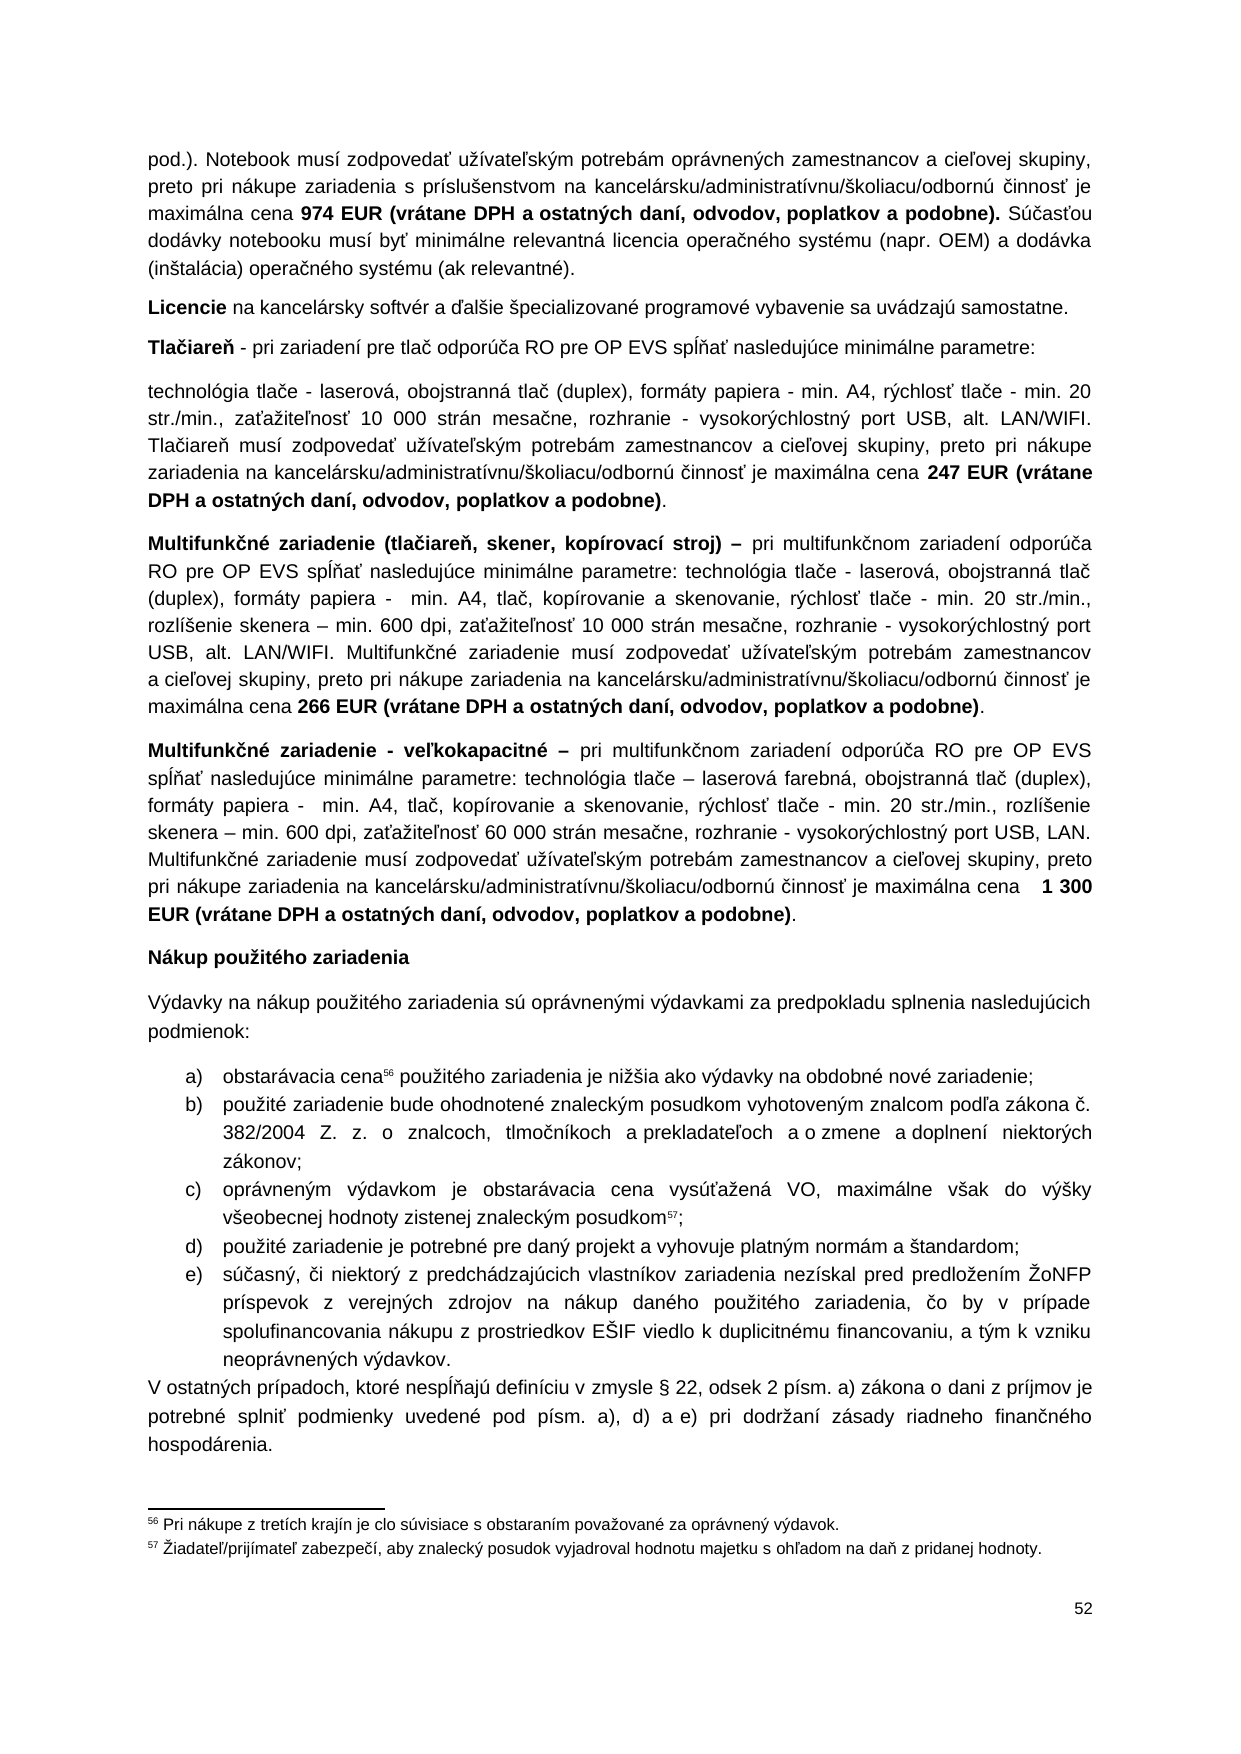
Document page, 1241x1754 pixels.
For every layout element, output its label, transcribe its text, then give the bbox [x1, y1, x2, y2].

text technológia tlače - laserová, obojstranná tlač (duplex), formáty papiera - min. A4, rýchlosť tlače - min. 20 str./min., zaťažiteľnosť 10 000 strán mesačne, rozhranie - vysokorýchlostný port USB, alt. LAN/WIFI. Tlačiareň musí zodpovedať užívateľským potrebám zamestnancov a cieľovej skupiny, preto pri nákupe zariadenia na kancelársku/administratívnu/školiacu/odbornú činnosť je maximálna cena 247 EUR (vrátane DPH a ostatných daní, odvodov, poplatkov a podobne). [148, 380, 1092, 511]
list oprávneným výdavkom je obstarávacia cena vysúťažená VO, maximálne však do výšky všeobecnej hodnoty zistenej znaleckým posudkom; [185, 1178, 1092, 1229]
list súčasný, či niektorý z predchádzajúcich vlastníkov zariadenia nezískal pred predložením ŽoNFP príspevok z verejných zdrojov na nákup daného použitého zariadenia, čo by v prípade spolufinancovania nákupu z prostriedkov EŠIF viedlo k duplicitnému financovaniu, a tým k vzniku neoprávnených výdavkov. [185, 1263, 1092, 1371]
text Multifunkčné zariadenie (tlačiareň, skener, kopírovací stroj) – pri multifunkčnom zariadení odporúča RO pre OP EVS spĺňať nasledujúce minimálne parametre: technológia tlače - laserová, obojstranná tlač (duplex), formáty papiera - min. A4, tlač, kopírovanie a skenovanie, rýchlosť tlače - min. 20 str./min., rozlíšenie skenera – min. 600 dpi, zaťažiteľnosť 10 000 strán mesačne, rozhranie - vysokorýchlostný port USB, alt. LAN/WIFI. Multifunkčné zariadenie musí zodpovedať užívateľským potrebám zamestnancov a cieľovej skupiny, preto pri nákupe zariadenia na kancelársku/administratívnu/školiacu/odbornú činnosť je maximálna cena 266 EUR (vrátane DPH a ostatných daní, odvodov, poplatkov a podobne). [148, 532, 1092, 718]
list použité zariadenie bude ohodnotené znaleckým posudkom vyhotoveným znalcom podľa zákona č. 382/2004 Z. z. o znalcoch, tlmočníkoch a prekladateľoch a o zmene a doplnení niektorých zákonov; [185, 1093, 1092, 1172]
list obstarávacia cena použitého zariadenia je nižšia ako výdavky na obdobné nové zariadenie; [185, 1064, 1092, 1087]
text Nákup použitého zariadenia [148, 946, 1092, 969]
list použité zariadenie je potrebné pre daný projekt a vyhovuje platným normám a štandardom; [185, 1234, 1092, 1257]
text V ostatných prípadoch, ktoré nespĺňajú definíciu v zmysle § 22, odsek 2 písm. a) zákona o dani z príjmov je potrebné splniť podmienky uvedené pod písm. a), d) a e) pri dodržaní zásady riadneho finančného hospodárenia. [148, 1376, 1092, 1456]
text Multifunkčné zariadenie - veľkokapacitné – pri multifunkčnom zariadení odporúča RO pre OP EVS spĺňať nasledujúce minimálne parametre: technológia tlače – laserová farebná, obojstranná tlač (duplex), formáty papiera - min. A4, tlač, kopírovanie a skenovanie, rýchlosť tlače - min. 20 str./min., rozlíšenie skenera – min. 600 dpi, zaťažiteľnosť 60 000 strán mesačne, rozhranie - vysokorýchlostný port USB, LAN. Multifunkčné zariadenie musí zodpovedať užívateľským potrebám zamestnancov a cieľovej skupiny, preto pri nákupe zariadenia na kancelársku/administratívnu/školiacu/odbornú činnosť je maximálna cena 1 300 EUR (vrátane DPH a ostatných daní, odvodov, poplatkov a podobne). [148, 739, 1092, 925]
text Licencie na kancelársky softvér a ďalšie špecializované programové vybavenie sa uvádzajú samostatne. [148, 296, 1092, 319]
text Výdavky na nákup použitého zariadenia sú oprávnenými výdavkami za predpokladu splnenia nasledujúcich podmienok: [148, 991, 1092, 1042]
text Tlačiareň - pri zariadení pre tlač odporúča RO pre OP EVS spĺňať nasledujúce minimálne parametre: [148, 336, 1092, 358]
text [148, 148, 1092, 279]
